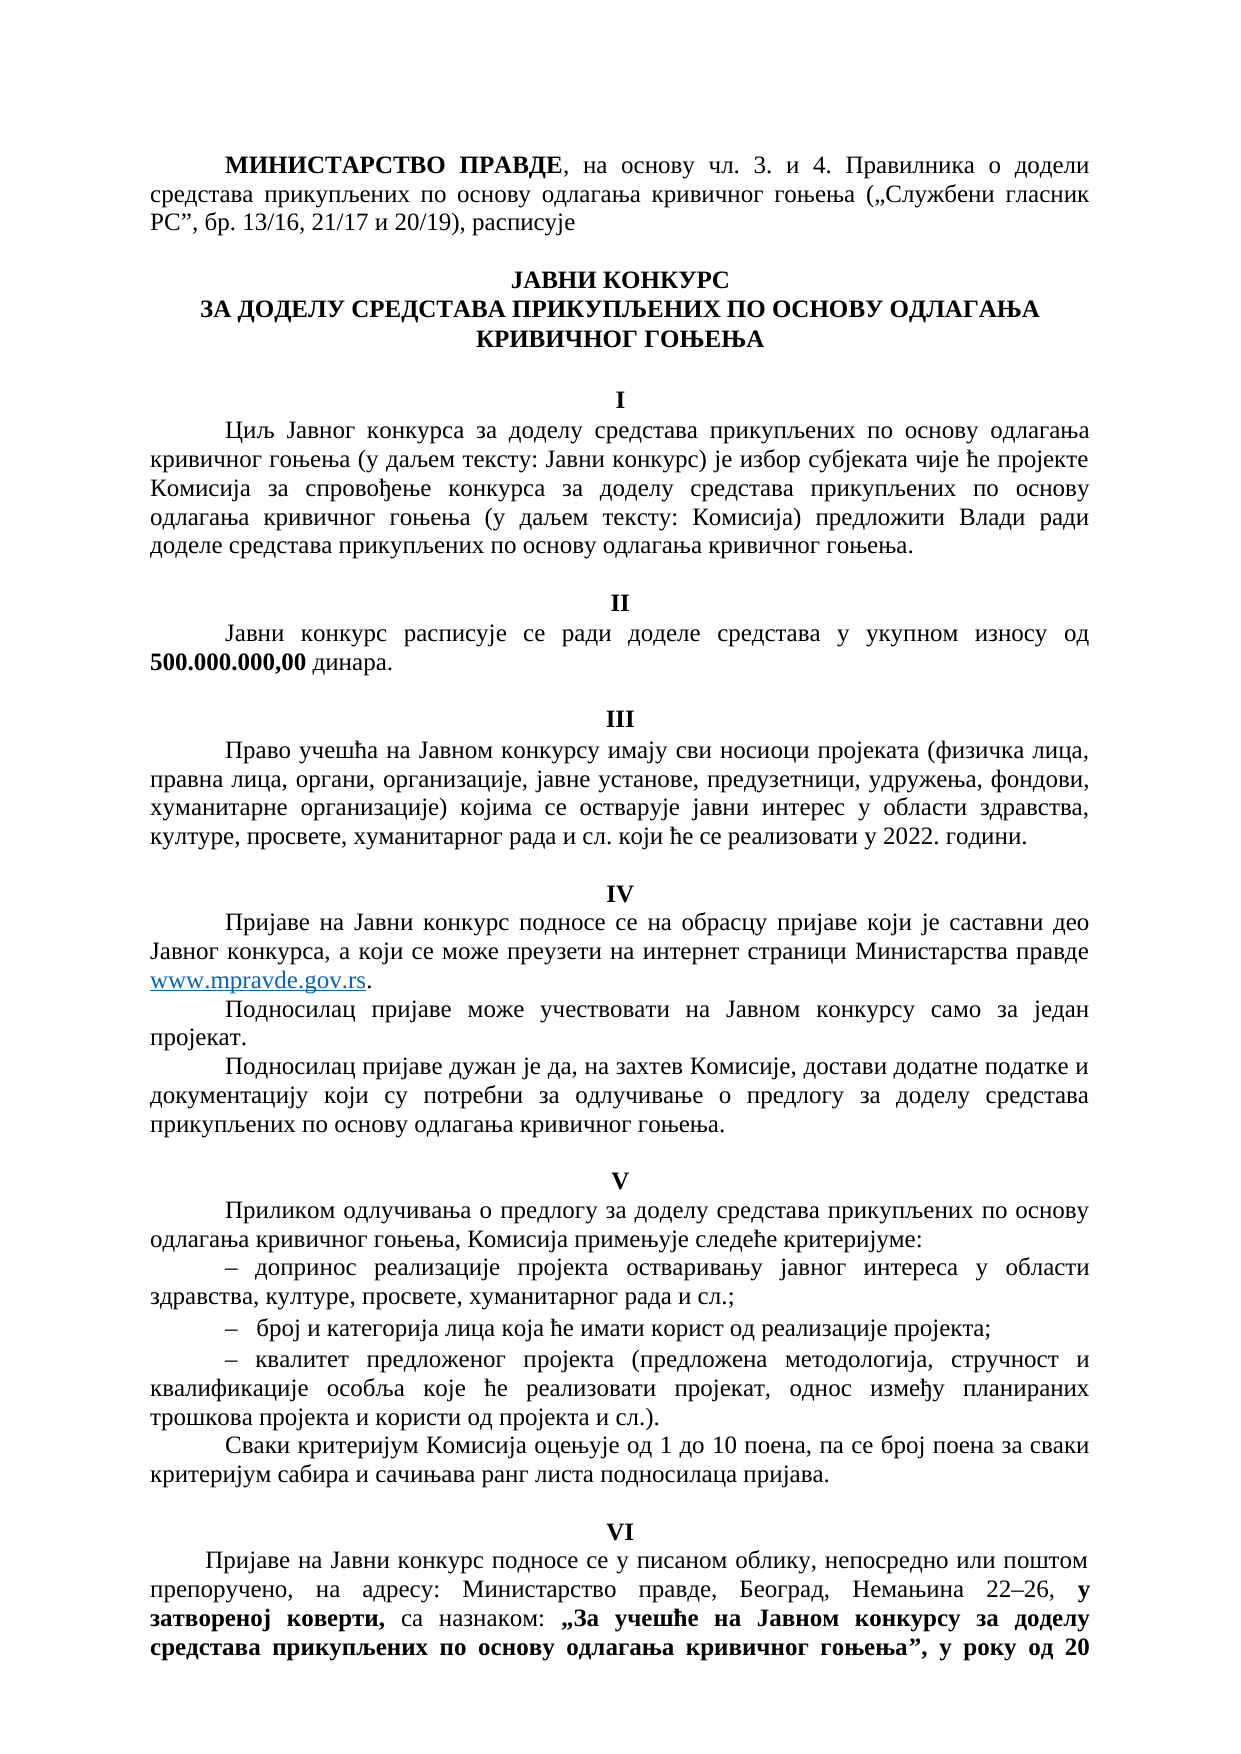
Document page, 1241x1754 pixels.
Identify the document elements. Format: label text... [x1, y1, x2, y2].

text Сваки критеријум Комисија оцењује од 1 до 10 поена, па се број поена за сваки критеријум сабира и сачињава ранг листа подносилаца пријава. [150, 1431, 1090, 1488]
text Јавни конкурс расписује се ради доделе средстава у укупном износу од 500.000.000,00 динара. [150, 618, 1090, 676]
text Пријаве на Јавни конкурс подносе се на обрасцу пријаве који је саставни део Јавног конкурса, а који се може преузети на интернет страници Министарства правде www.mpravde.gov.rs. [150, 907, 1090, 994]
text Право учешћа на Јавном конкурсу имају сви носиоци пројеката (физичка лица, правна лица, органи, организације, јавне установе, предузетници, удружења, фондови, хуманитарне организације) којима се остварује јавни интерес у области здравства, културе, просвете, хуманитарног рада и сл. који ће се реализовати у 2022. години. [150, 735, 1090, 850]
text ЗА ДОДЕЛУ СРЕДСТАВА ПРИКУПЉЕНИХ ПО ОСНОВУ ОДЛАГАЊА КРИВИЧНОГ ГОЊЕЊА [150, 294, 1090, 353]
text ЈАВНИ КОНКУРС [150, 265, 1090, 294]
text – број и категорија лица која ће имати корист од реализације пројекта; [150, 1313, 1090, 1342]
text – допринос реализације пројекта остваривању јавног интереса у области здравства, културе, просвете, хуманитарног рада и сл.; [150, 1252, 1090, 1310]
text – квалитет предложеног пројекта (предложена методологија, стручност и квалификације особља које ће реализовати пројекат, однос између планираних трошкова пројекта и користи од пројекта и сл.). [150, 1344, 1090, 1431]
text V [150, 1166, 1090, 1195]
text Подносилац пријаве дужан је да, на захтев Комисије, достави додатне податке и документацију који су потребни за одлучивање о предлогу за доделу средстава прикупљених по основу одлагања кривичног гоњења. [150, 1051, 1090, 1137]
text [150, 1546, 1090, 1661]
text Подносилац пријаве може учествовати на Јавном конкурсу само за један пројекат. [150, 994, 1090, 1051]
text МИНИСТАРСТВО ПРАВДЕ, на основу чл. 3. и 4. Правилника о додели средстава прикупљених по основу одлагања кривичног гоњења („Службени гласник РС”, бр. 13/16, 21/17 и 20/19), расписује [150, 150, 1090, 236]
text VI [150, 1517, 1090, 1546]
text III [150, 704, 1090, 733]
text I [150, 385, 1090, 414]
text Циљ Јавног конкурса за доделу средстава прикупљених по основу одлагања кривичног гоњења (у даљем тексту: Јавни конкурс) је избор субјеката чије ће пројекте Комисија за спровођење конкурса за доделу средстава прикупљених по основу одлагања кривичног гоњења (у даљем тексту: Комисија) предложити Влади ради доделе средстава прикупљених по основу одлагања кривичног гоњења. [150, 415, 1090, 559]
text Приликом одлучивања о предлогу за доделу средстава прикупљених по основу одлагања кривичног гоњења, Комисија примењује следеће критеријуме: [150, 1195, 1090, 1252]
text II [150, 588, 1090, 617]
text IV [150, 879, 1090, 907]
